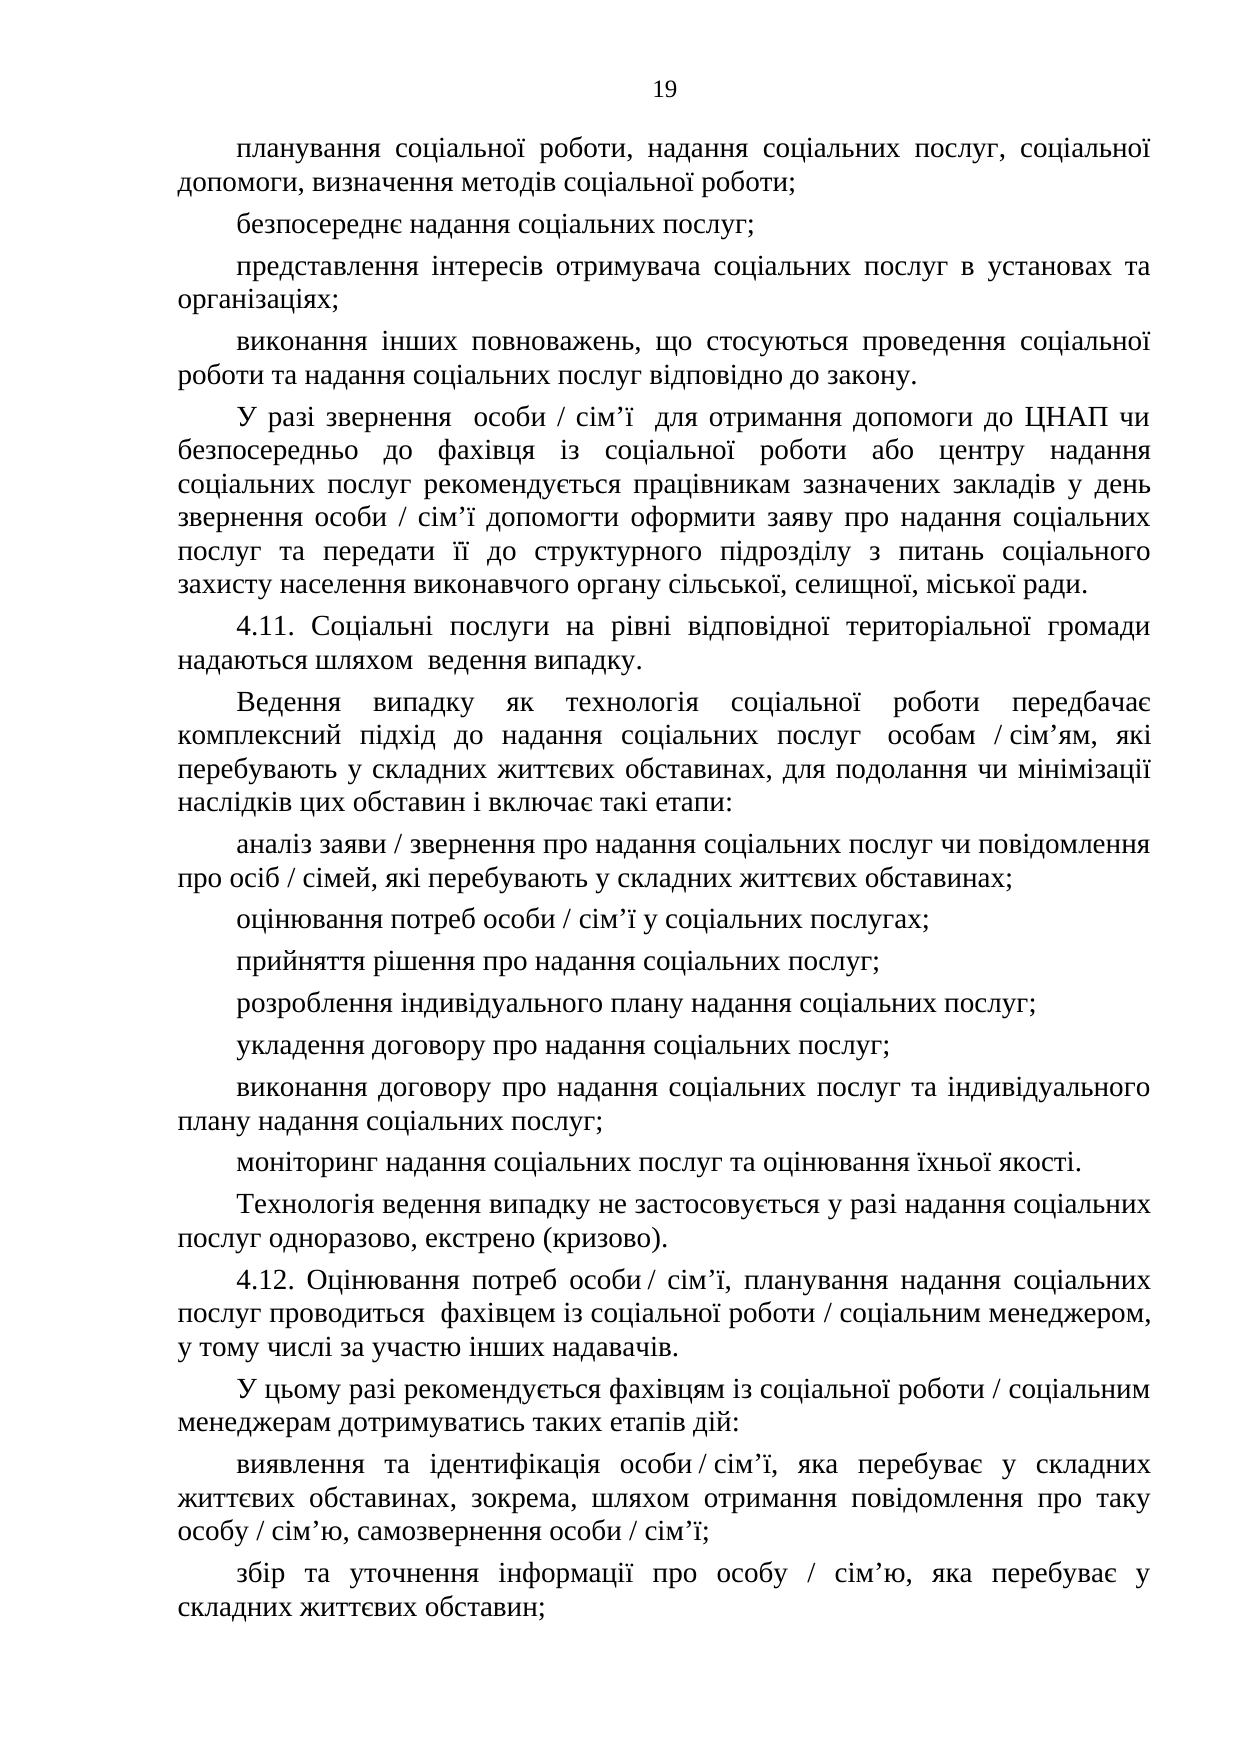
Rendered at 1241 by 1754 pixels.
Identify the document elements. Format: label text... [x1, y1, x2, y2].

text збір та уточнення інформації про особу / сім’ю, яка перебуває у складних життєвих обставин; [177, 1555, 1152, 1622]
text моніторинг надання соціальних послуг та оцінювання їхньої якості. [177, 1144, 1152, 1178]
text оцінювання потреб особи / сім’ї у соціальних послугах; [177, 902, 1152, 935]
text виявлення та ідентифікація особи / сім’ї, яка перебуває у складних життєвих обставинах, зокрема, шляхом отримання повідомлення про таку особу / сім’ю, самозвернення особи / сім’ї; [177, 1446, 1152, 1547]
text Ведення випадку як технологія соціальної роботи передбачає комплексний підхід до надання соціальних послуг особам / сім’ям, які перебувають у складних життєвих обставинах, для подолання чи мінімізації наслідків цих обставин і включає такі етапи: [177, 684, 1152, 818]
text У цьому разі рекомендується фахівцям із соціальної роботи / соціальним менеджерам дотримуватись таких етапів дій: [177, 1371, 1152, 1438]
text Технологія ведення випадку не застосовується у разі надання соціальних послуг одноразово, екстрено (кризово). [177, 1186, 1152, 1253]
text безпосереднє надання соціальних послуг; [177, 206, 1152, 239]
text 4.11. Соціальні послуги на рівні відповідної територіальної громади надаються шляхом ведення випадку. [177, 608, 1152, 675]
text укладення договору про надання соціальних послуг; [177, 1027, 1152, 1061]
text аналіз заяви / звернення про надання соціальних послуг чи повідомлення про осіб / сімей, які перебувають у складних життєвих обставинах; [177, 826, 1152, 893]
text У разі звернення особи / сім’ї для отримання допомоги до ЦНАП чи безпосередньо до фахівця із соціальної роботи або центру надання соціальних послуг рекомендується працівникам зазначених закладів у день звернення особи / сім’ї допомогти оформити заяву про надання соціальних послуг та передати її до структурного підрозділу з питань соціального захисту населення виконавчого органу сільської, селищної, міської ради. [177, 399, 1152, 600]
text виконання інших повноважень, що стосуються проведення соціальної роботи та надання соціальних послуг відповідно до закону. [177, 323, 1152, 390]
text планування соціальної роботи, надання соціальних послуг, соціальної допомоги, визначення методів соціальної роботи; [177, 131, 1152, 198]
text 4.12. Оцінювання потреб особи / сім’ї, планування надання соціальних послуг проводиться фахівцем із соціальної роботи / соціальним менеджером, у тому числі за участю інших надавачів. [177, 1262, 1152, 1362]
text виконання договору про надання соціальних послуг та індивідуального плану надання соціальних послуг; [177, 1069, 1152, 1136]
text розроблення індивідуального плану надання соціальних послуг; [177, 985, 1152, 1019]
text прийняття рішення про надання соціальних послуг; [177, 943, 1152, 977]
text представлення інтересів отримувача соціальних послуг в установах та організаціях; [177, 248, 1152, 315]
